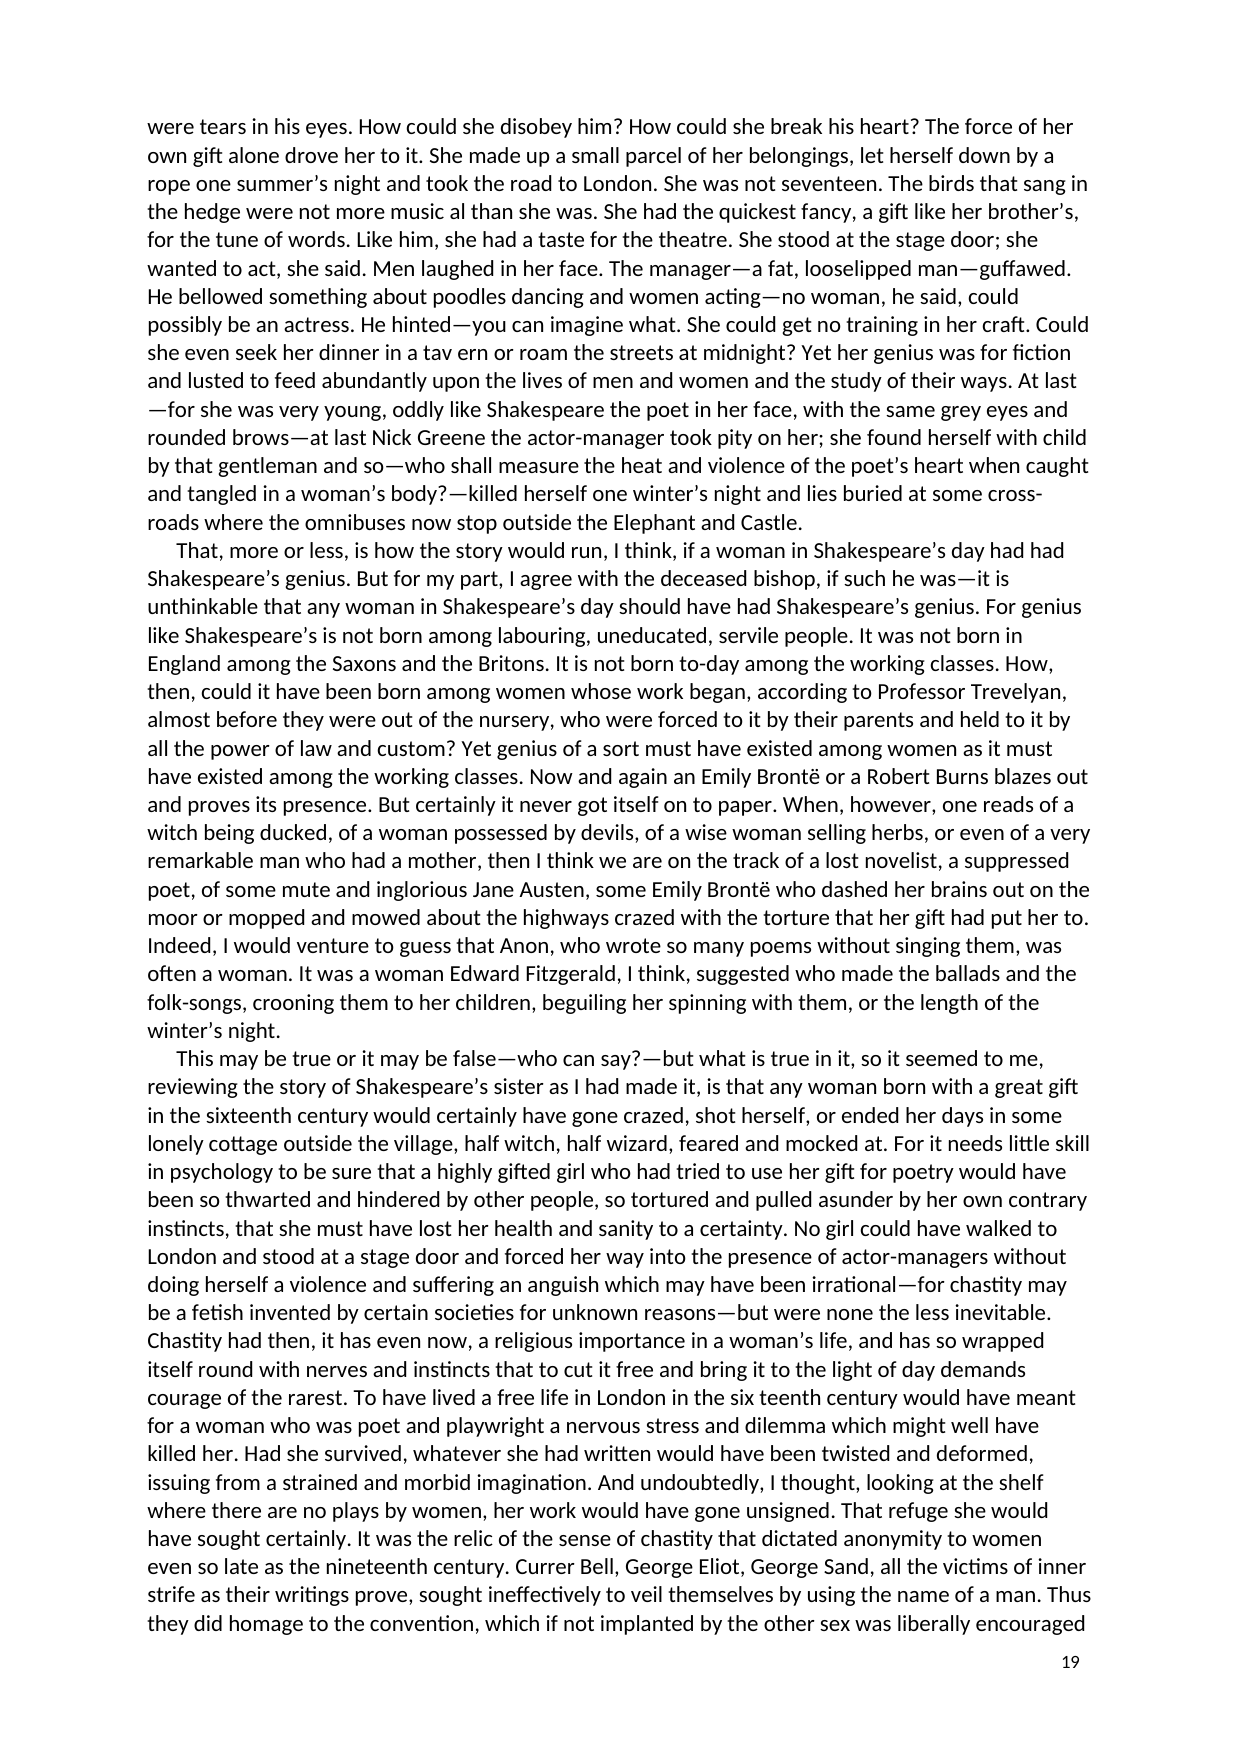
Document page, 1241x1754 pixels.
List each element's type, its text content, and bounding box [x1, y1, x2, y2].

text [147, 112, 1094, 536]
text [147, 1044, 1094, 1637]
text That, more or less, is how the story would run, I think, if a woman in Shakespeare’s day had had Shakespeare’s genius. But for my part, I agree with the deceased bishop, if such he was—it is unthinkable that any woman in Shakespeare’s day should have had Shakespeare’s genius. For genius like Shakespeare’s is not born among labouring, uneducated, servile people. It was not born in England among the Saxons and the Britons. It is not born to-day among the working classes. How, then, could it have been born among women whose work began, according to Professor Trevelyan, almost before they were out of the nursery, who were forced to it by their parents and held to it by all the power of law and custom? Yet genius of a sort must have existed among women as it must have existed among the working classes. Now and again an Emily Brontë or a Robert Burns blazes out and proves its presence. But certainly it never got itself on to paper. When, however, one reads of a witch being ducked, of a woman possessed by devils, of a wise woman selling herbs, or even of a very remarkable man who had a mother, then I think we are on the track of a lost novelist, a suppressed poet, of some mute and inglorious Jane Austen, some Emily Brontë who dashed her brains out on the moor or mopped and mowed about the highways crazed with the torture that her gift had put her to. Indeed, I would venture to guess that Anon, who wrote so many poems without singing them, was often a woman. It was a woman Edward Fitzgerald, I think, suggested who made the ballads and the folk-songs, crooning them to her children, beguiling her spinning with them, or the length of the winter’s night. [147, 536, 1094, 1044]
